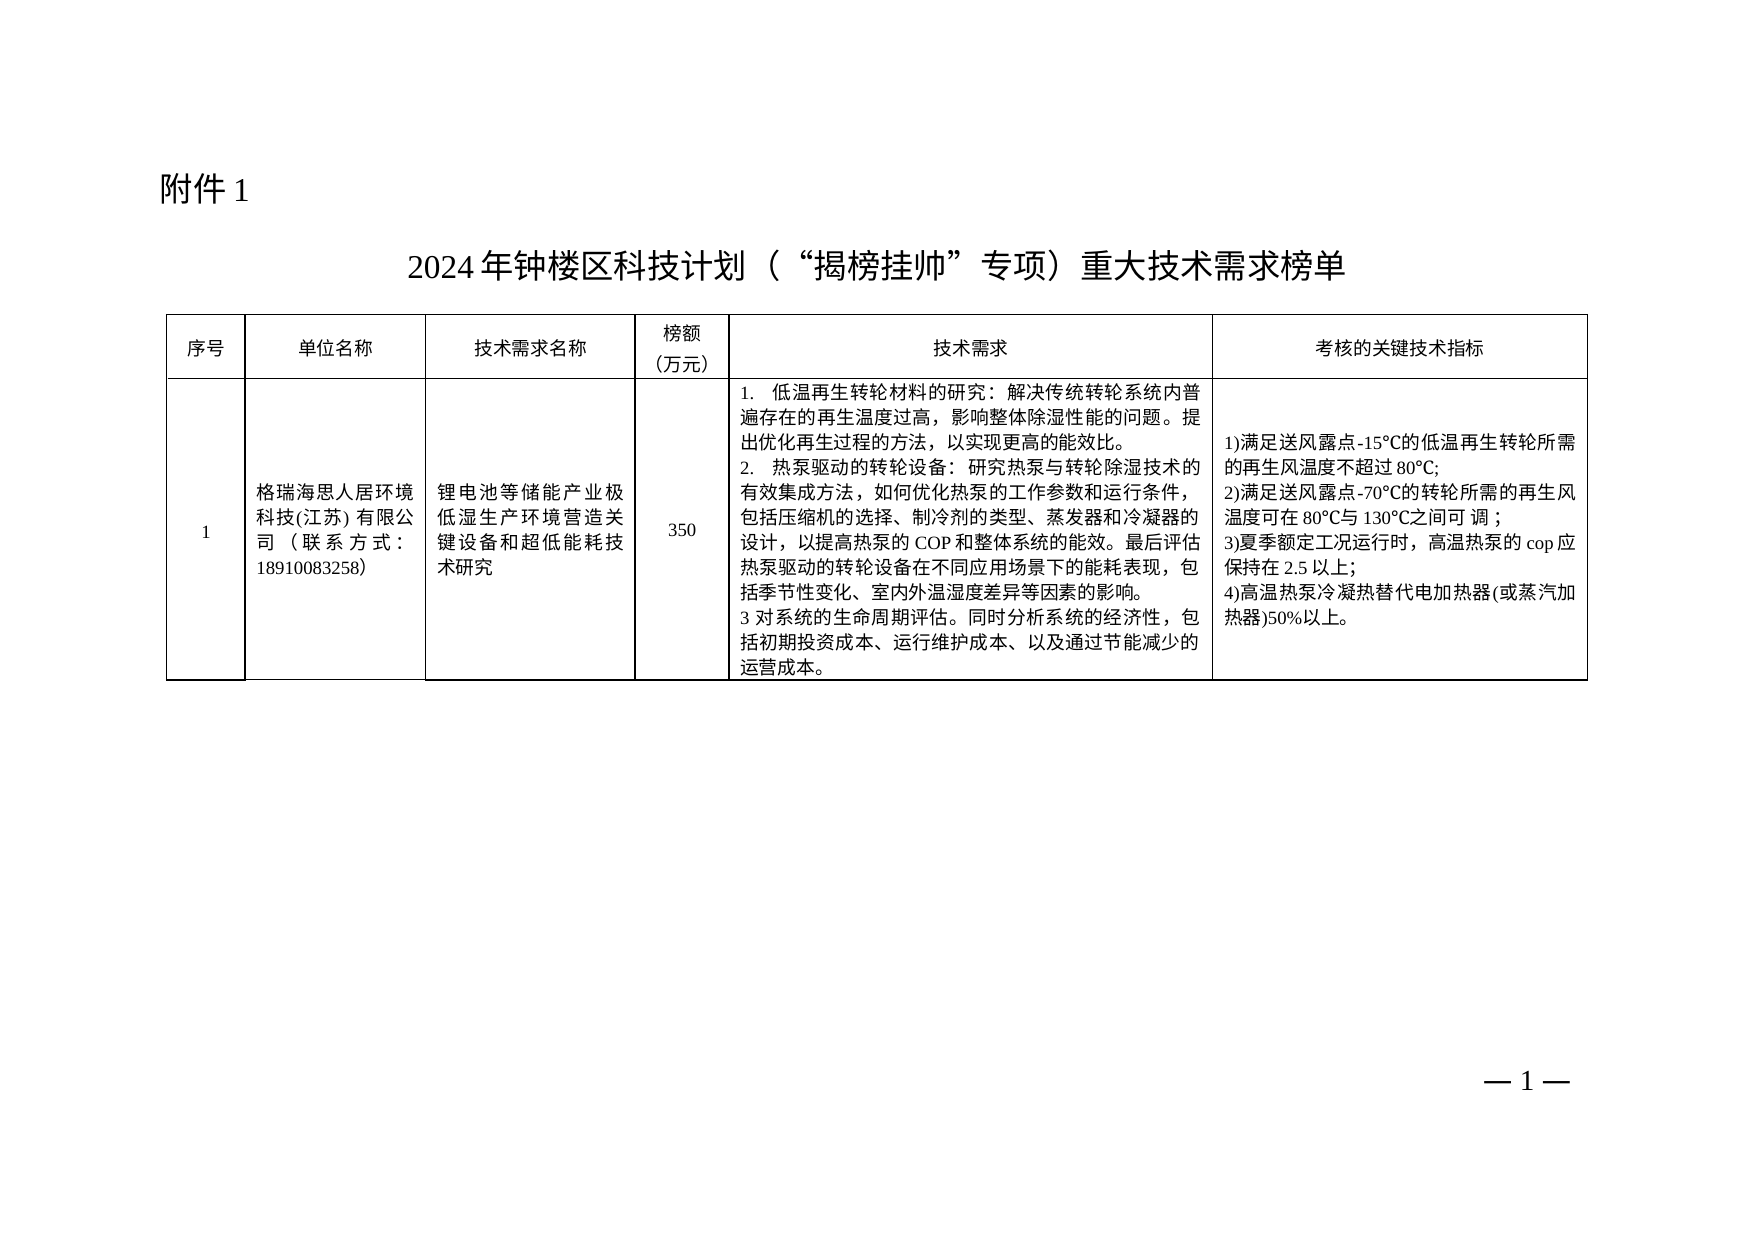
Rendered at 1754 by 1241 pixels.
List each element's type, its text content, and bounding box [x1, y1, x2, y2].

text 2024年钟楼区科技计划（“揭榜挂帅”专项）重大技术需求榜单 [159, 237, 1594, 289]
table_cell 1)满足送风露点-15℃的低温再生转轮所需的再生风温度不超过80℃; 2)满足送风露点-70℃的转轮所需的再生风温度可在80℃与130℃之间可 调 ； 3)夏季额定工况运行时，高温热泵的cop应保持在2.5以上； 4)高温热泵冷凝热替代电加热器(或蒸汽加热器)50%以上。 [1213, 379, 1587, 679]
table_cell 格瑞海思人居环境科技(江苏) 有限公司（联系方式：18910083258） [246, 379, 425, 679]
table_header 单位名称 [246, 315, 425, 378]
table_header 序号 [167, 315, 244, 378]
table_cell 锂电池等储能产业极低湿生产环境营造关键设备和超低能耗技术研究 [426, 379, 634, 679]
table_cell 1 [167, 379, 244, 679]
table_header 榜额 （万元） [636, 315, 728, 378]
table_header 考核的关键技术指标 [1213, 315, 1587, 378]
table_cell 低温再生转轮材料的研究：解决传统转轮系统内普遍存在的再生温度过高，影响整体除湿性能的问题。提出优化再生过程的方法，以实现更高的能效比。 热泵驱动的转轮设备：研究热泵与转轮除湿技术的有效集成方法，如何优化热泵的工作参数和运行条件，包括压缩机的选择、制冷剂的类型、蒸发器和冷凝器的设计，以提高热泵的COP和整体系统的能效。最后评估热泵驱动的转轮设备在不同应用场景下的能耗表现，包括季节性变化、室内外温湿度差异等因素的影响。 3 对系统的生命周期评估。同时分析系统的经济性，包括初期投资成本、运行维护成本、以及通过节能减少的运营成本。 [730, 379, 1212, 679]
table_header 技术需求 [730, 315, 1212, 378]
text 附件1 [159, 159, 1594, 212]
table_cell 350 [636, 379, 728, 679]
table_header 技术需求名称 [426, 315, 634, 378]
